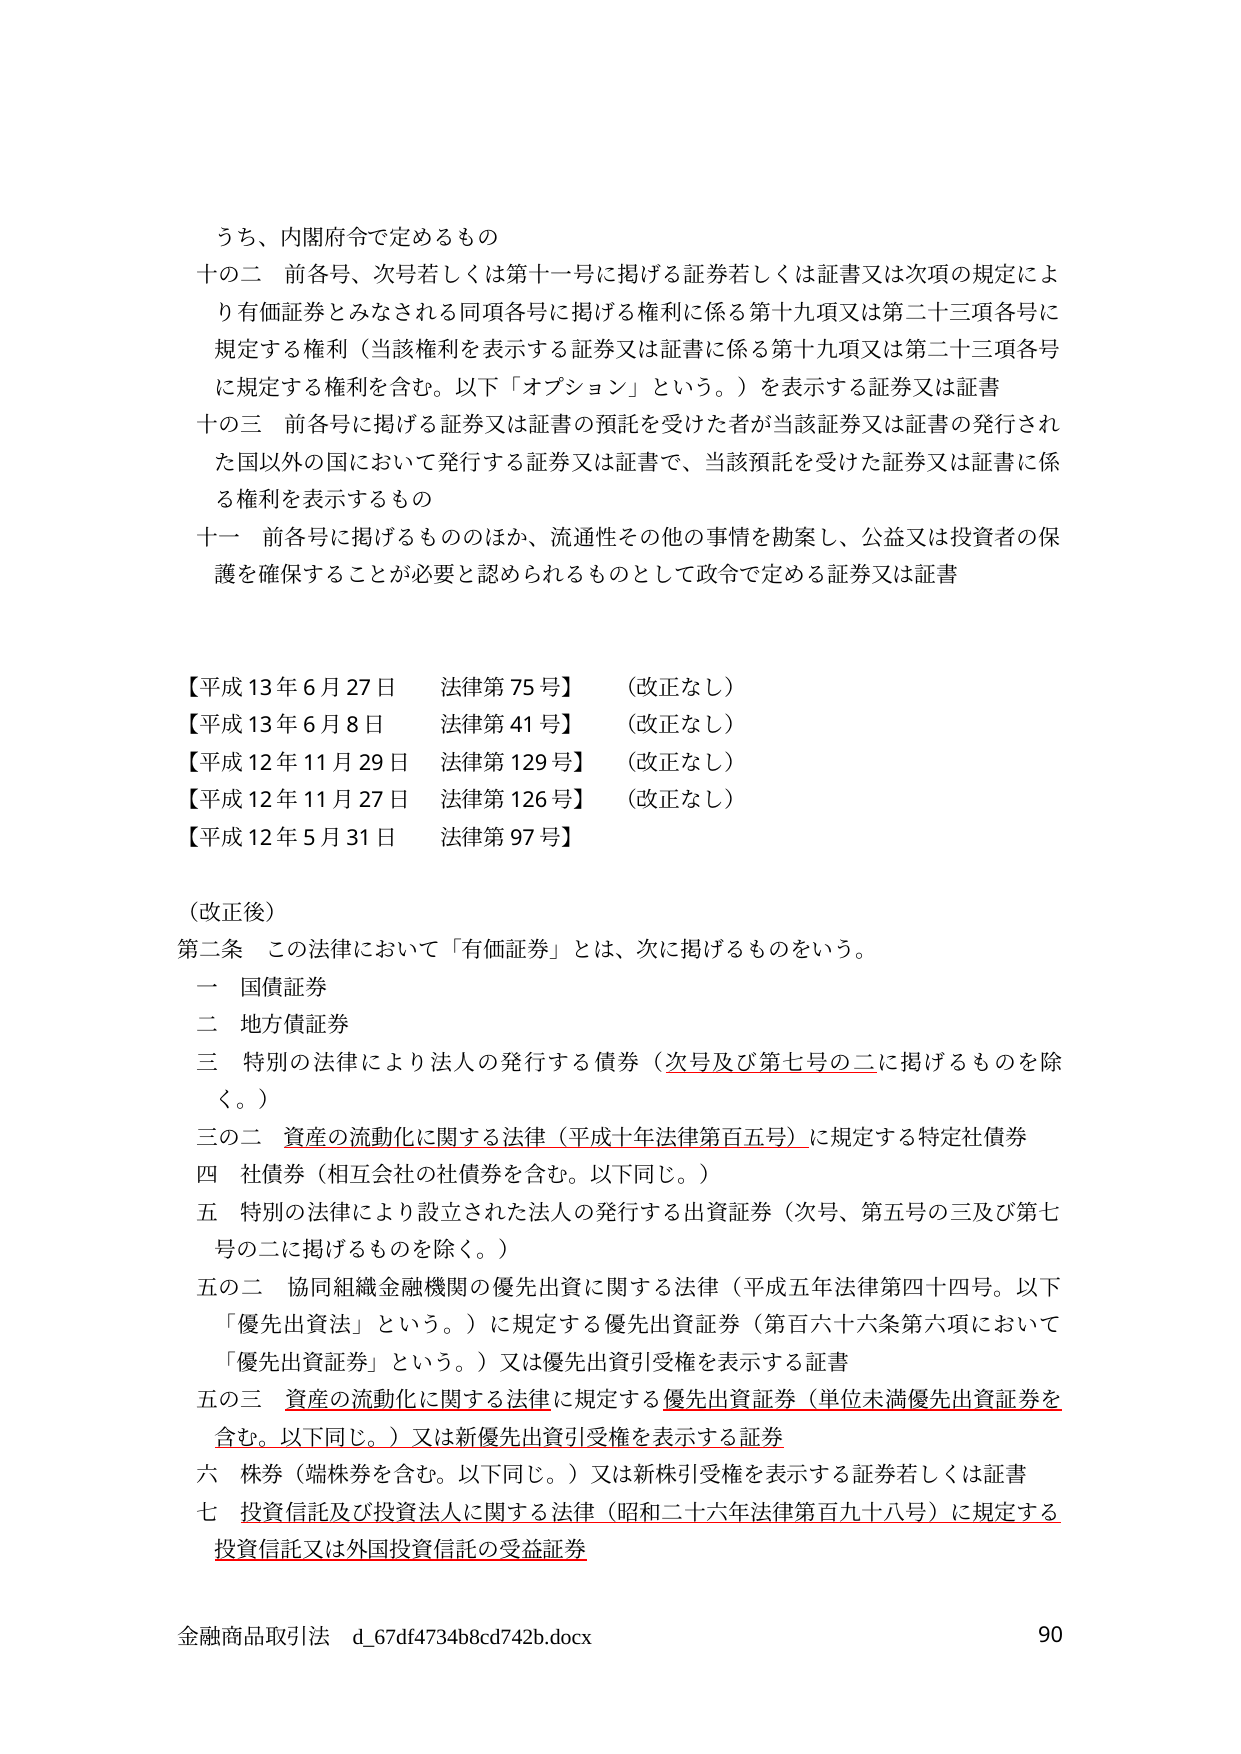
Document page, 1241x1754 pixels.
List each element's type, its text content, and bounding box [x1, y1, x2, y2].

text 【平成13年6月27日 法律第75号】 （改正なし） [177, 667, 1063, 704]
text 【平成12年11月27日 法律第126号】 （改正なし） [177, 779, 1063, 817]
text 五 特別の法律により設立された法人の発行する出資証券（次号、第五号の三及び第七号の二に掲げるものを除く。） [196, 1192, 1063, 1267]
text 二 地方債証券 [196, 1004, 1063, 1042]
text 三の二 資産の流動化に関する法律（平成十年法律第百五号）に規定する特定社債券 [196, 1117, 1063, 1154]
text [196, 217, 1063, 254]
text 十一 前各号に掲げるもののほか、流通性その他の事情を勘案し、公益又は投資者の保護を確保することが必要と認められるものとして政令で定める証券又は証書 [196, 517, 1063, 592]
text 一 国債証券 [196, 967, 1063, 1004]
text 四 社債券（相互会社の社債券を含む。以下同じ。） [196, 1154, 1063, 1192]
text 七 投資信託及び投資法人に関する法律（昭和二十六年法律第百九十八号）に規定する投資信託又は外国投資信託の受益証券 [196, 1492, 1063, 1567]
text 十の三 前各号に掲げる証券又は証書の預託を受けた者が当該証券又は証書の発行された国以外の国において発行する証券又は証書で、当該預託を受けた証券又は証書に係る権利を表示するもの [196, 404, 1063, 517]
text 十の二 前各号、次号若しくは第十一号に掲げる証券若しくは証書又は次項の規定により有価証券とみなされる同項各号に掲げる権利に係る第十九項又は第二十三項各号に規定する権利（当該権利を表示する証券又は証書に係る第十九項又は第二十三項各号に規定する権利を含む。以下「オプション」という。）を表示する証券又は証書 [196, 254, 1063, 404]
text 三 特別の法律により法人の発行する債券（次号及び第七号の二に掲げるものを除く。） [196, 1042, 1063, 1117]
text 六 株券（端株券を含む。以下同じ。）又は新株引受権を表示する証券若しくは証書 [196, 1454, 1063, 1492]
text 五の三 資産の流動化に関する法律に規定する優先出資証券（単位未満優先出資証券を含む。以下同じ。）又は新優先出資引受権を表示する証券 [196, 1379, 1063, 1454]
text 五の二 協同組織金融機関の優先出資に関する法律（平成五年法律第四十四号。以下「優先出資法」という。）に規定する優先出資証券（第百六十六条第六項において「優先出資証券」という。）又は優先出資引受権を表示する証書 [196, 1267, 1063, 1379]
text 【平成12年11月29日 法律第129号】 （改正なし） [177, 742, 1063, 779]
text 第二条 この法律において「有価証券」とは、次に掲げるものをいう。 [177, 929, 1063, 967]
text 【平成13年6月8日 法律第41号】 （改正なし） [177, 704, 1063, 742]
text 【平成12年5月31日 法律第97号】 [177, 817, 1063, 854]
text （改正後） [177, 892, 1063, 929]
